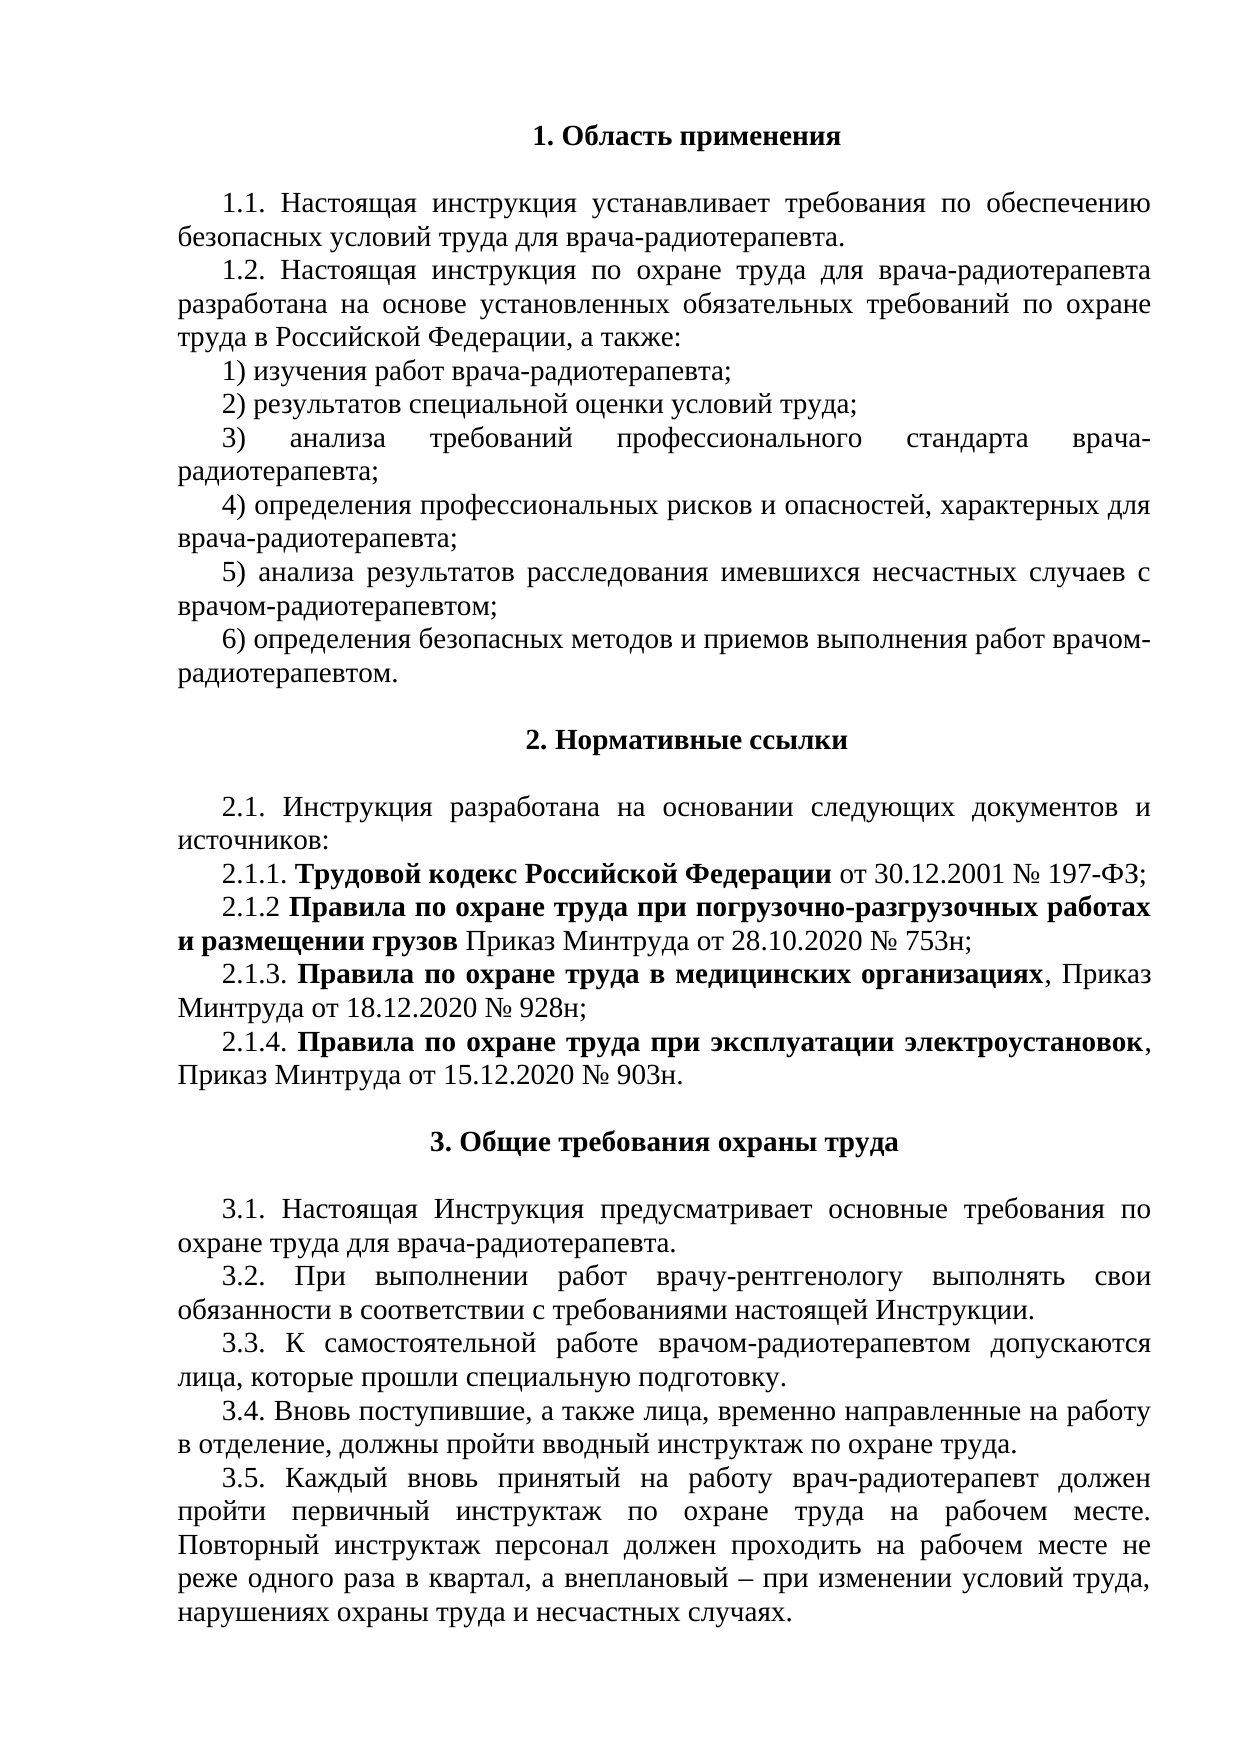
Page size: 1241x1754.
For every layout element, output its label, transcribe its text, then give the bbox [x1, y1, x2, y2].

text 3.4. Вновь поступившие, а также лица, временно направленные на работу в отделение, должны пройти вводный инструктаж по охране труда. [177, 1393, 1152, 1460]
text 3.2. При выполнении работ врачу-рентгенологу выполнять свои обязанности в соответствии с требованиями настоящей Инструкции. [177, 1258, 1152, 1326]
text 2.1.3. Правила по охране труда в медицинских организациях, Приказ Минтруда от 18.12.2020 № 928н; [177, 957, 1152, 1024]
text 2.1.4. Правила по охране труда при эксплуатации электроустановок, Приказ Минтруда от 15.12.2020 № 903н. [177, 1024, 1152, 1091]
text 2.1.2 Правила по охране труда при погрузочно-разгрузочных работах и размещении грузов Приказ Минтруда от 28.10.2020 № 753н; [177, 889, 1152, 957]
text 2) результатов специальной оценки условий труда; [177, 386, 1152, 420]
text 3.1. Настоящая Инструкция предусматривает основные требования по охране труда для врача-радиотерапевта. [177, 1191, 1152, 1258]
text 3.5. Каждый вновь принятый на работу врач-радиотерапевт должен пройти первичный инструктаж по охране труда на рабочем месте. Повторный инструктаж персонал должен проходить на рабочем месте не реже одного раза в квартал, а внеплановый – при изменении условий труда, нарушениях охраны труда и несчастных случаях. [177, 1460, 1152, 1627]
text 3.3. К самостоятельной работе врачом-радиотерапевтом допускаются лица, которые прошли специальную подготовку. [177, 1326, 1152, 1393]
text 3. Общие требования охраны труда [177, 1124, 1152, 1158]
list Область применения [177, 118, 1152, 152]
text 4) определения профессиональных рисков и опасностей, характерных для врача-радиотерапевта; [177, 487, 1152, 554]
text 1.2. Настоящая инструкция по охране труда для врача-радиотерапевта разработана на основе установленных обязательных требований по охране труда в Российской Федерации, а также: [177, 252, 1152, 353]
text 5) анализа результатов расследования имевшихся несчастных случаев с врачом-радиотерапевтом; [177, 554, 1152, 621]
text 1.1. Настоящая инструкция устанавливает требования по обеспечению безопасных условий труда для врача-радиотерапевта. [177, 185, 1152, 252]
text 2.1.1. Трудовой кодекс Российской Федерации от 30.12.2001 № 197-ФЗ; [177, 856, 1152, 889]
text 6) определения безопасных методов и приемов выполнения работ врачом-радиотерапевтом. [177, 621, 1152, 688]
text 2.1. Инструкция разработана на основании следующих документов и источников: [177, 789, 1152, 856]
text 3) анализа требований профессионального стандарта врача-радиотерапевта; [177, 420, 1152, 487]
list Нормативные ссылки [177, 722, 1152, 755]
text 1) изучения работ врача-радиотерапевта; [177, 353, 1152, 386]
